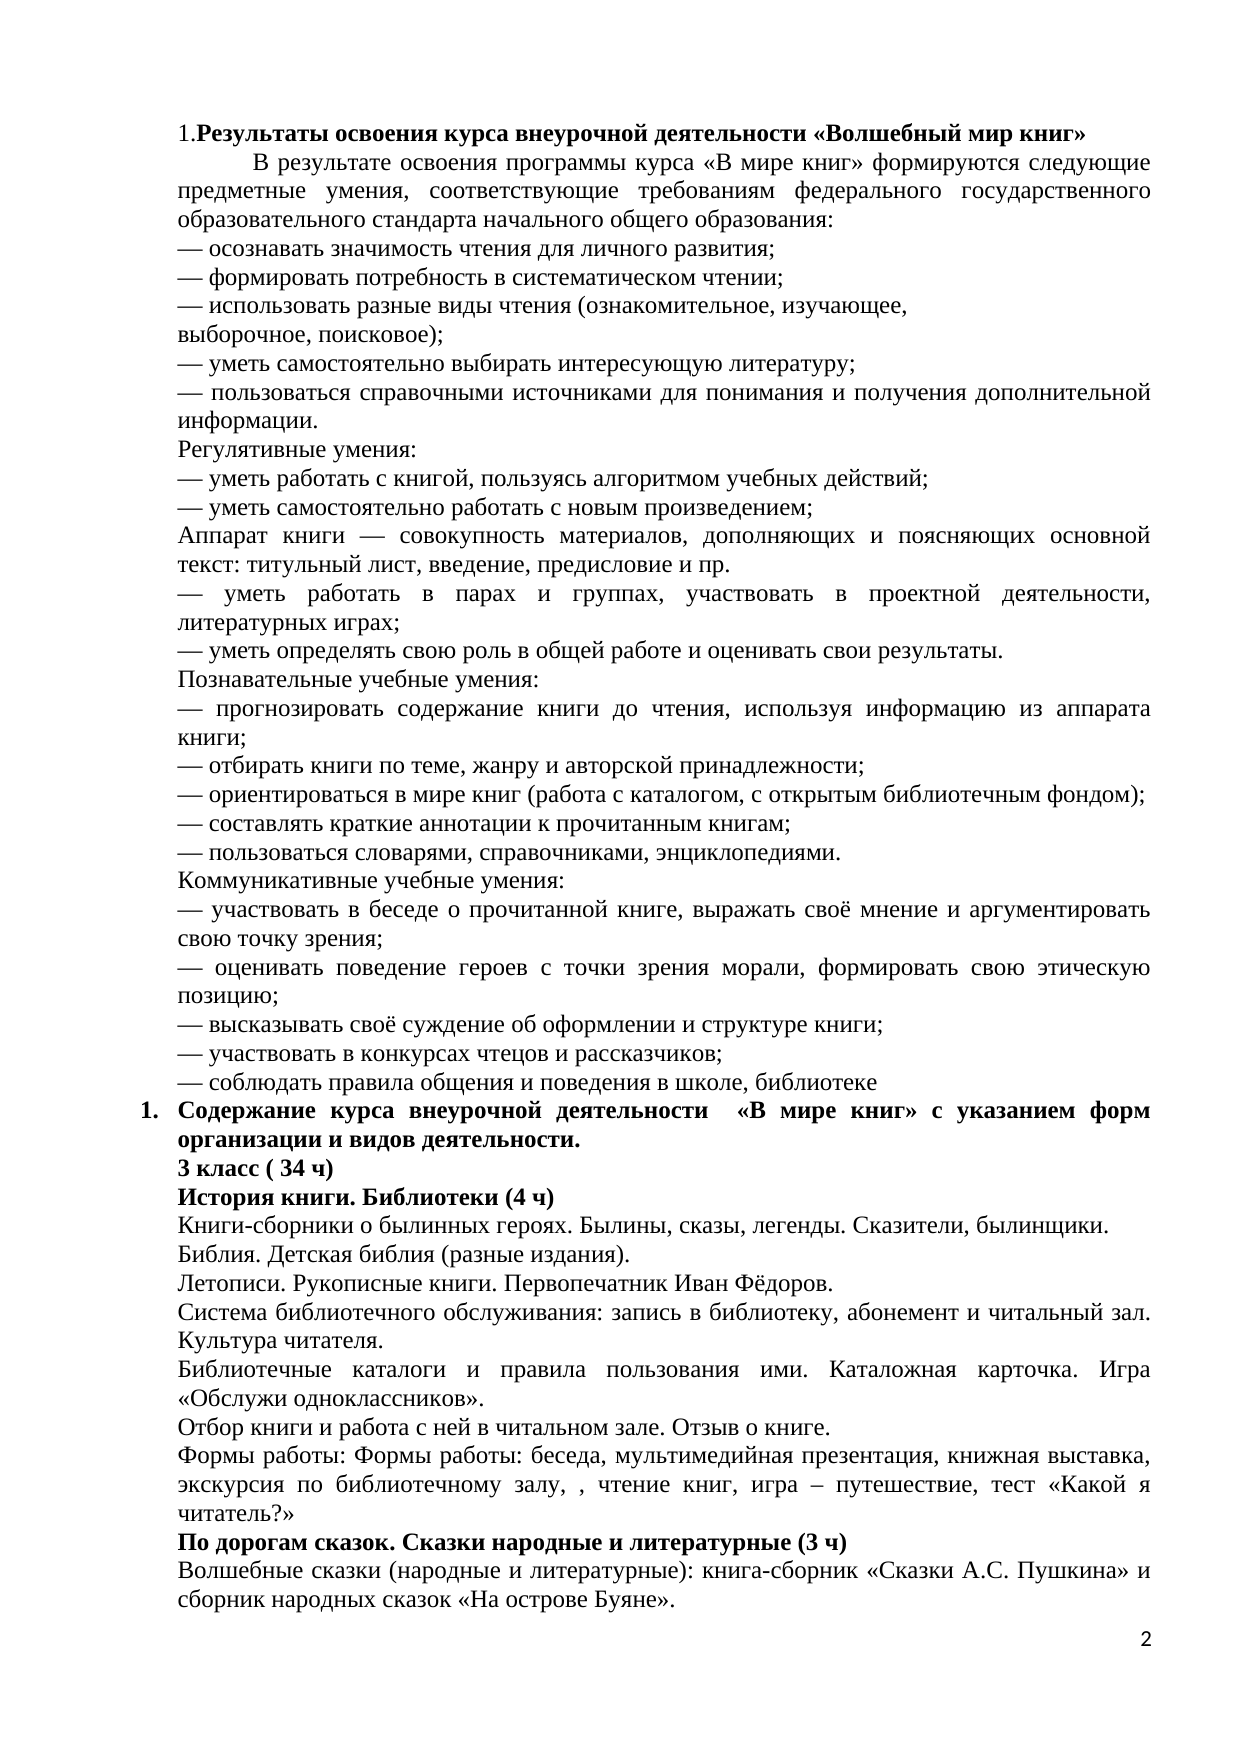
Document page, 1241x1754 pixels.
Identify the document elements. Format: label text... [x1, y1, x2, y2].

list Содержание курса внеурочной деятельности «В мире книг» с указанием форм организации и видов деятельности. [140, 1096, 1152, 1153]
text Познавательные учебные умения: [177, 664, 1152, 693]
text — использовать разные виды чтения (ознакомительное, изучающее, [177, 291, 1152, 319]
list Летописи. Рукописные книги. Первопечатник Иван Фёдоров. [177, 1268, 1152, 1297]
text — оценивать поведение героев с точки зрения морали, формировать свою этическую позицию; [177, 952, 1152, 1009]
text Регулятивные умения: [177, 434, 1152, 463]
text — прогнозировать содержание книги до чтения, используя информацию из аппарата книги; [177, 693, 1152, 751]
text — уметь работать в парах и группах, участвовать в проектной деятельности, литературных играх; [177, 578, 1152, 636]
text — уметь определять свою роль в общей работе и оценивать свои результаты. [177, 636, 1152, 664]
list Волшебные сказки (народные и литературные): книга-сборник «Сказки А.С. Пушкина» и сборник народных сказок «На острове Буяне». [177, 1556, 1152, 1613]
text — пользоваться справочными источниками для понимания и получения дополнительной информации. [177, 377, 1152, 434]
text — высказывать своё суждение об оформлении и структуре книги; [177, 1009, 1152, 1038]
text — участвовать в конкурсах чтецов и рассказчиков; [177, 1038, 1152, 1067]
text — уметь самостоятельно работать с новым произведением; [177, 492, 1152, 521]
list Библия. Детская библия (разные издания). [177, 1239, 1152, 1268]
text Аппарат книги — совокупность материалов, дополняющих и поясняющих основной текст: титульный лист, введение, предисловие и пр. [177, 521, 1152, 578]
list Библиотечные каталоги и правила пользования ими. Каталожная карточка. Игра «Обслужи одноклассников». [177, 1354, 1152, 1412]
text 1.Результаты освоения курса внеурочной деятельности «Волшебный мир книг» [177, 118, 1152, 147]
list В результате освоения программы курса «В мире книг» формируются следующие предметные умения, соответствующие требованиям федерального государственного образовательного стандарта начального общего образования: [177, 147, 1152, 233]
text — соблюдать правила общения и поведения в школе, библиотеке [177, 1067, 1152, 1096]
text — пользоваться словарями, справочниками, энциклопедиями. [177, 837, 1152, 866]
text — уметь самостоятельно выбирать интересующую литературу; [177, 348, 1152, 377]
text — формировать потребность в систематическом чтении; [177, 262, 1152, 291]
list По дорогам сказок. Сказки народные и литературные (3 ч) [177, 1527, 1152, 1556]
list Формы работы: Формы работы: беседа, мультимедийная презентация, книжная выставка, экскурсия по библиотечному залу, , чтение книг, игра – путешествие, тест «Какой я читатель?» [177, 1441, 1152, 1527]
text — уметь работать с книгой, пользуясь алгоритмом учебных действий; [177, 463, 1152, 492]
text — осознавать значимость чтения для личного развития; [177, 233, 1152, 262]
list Отбор книги и работа с ней в читальном зале. Отзыв о книге. [177, 1412, 1152, 1441]
text — участвовать в беседе о прочитанной книге, выражать своё мнение и аргументировать свою точку зрения; [177, 894, 1152, 952]
text — составлять краткие аннотации к прочитанным книгам; [177, 808, 1152, 837]
list Книги-сборники о былинных героях. Былины, сказы, легенды. Сказители, былинщики. [177, 1211, 1152, 1239]
text — отбирать книги по теме, жанру и авторской принадлежности; [177, 751, 1152, 779]
text выборочное, поисковое); [177, 319, 1152, 348]
list История книги. Библиотеки (4 ч) [177, 1182, 1152, 1211]
text — ориентироваться в мире книг (работа с каталогом, с открытым библиотечным фондом); [177, 779, 1152, 808]
text Коммуникативные учебные умения: [177, 866, 1152, 894]
list 3 класс ( 34 ч) [177, 1153, 1152, 1182]
list Система библиотечного обслуживания: запись в библиотеку, абонемент и читальный зал. Культура читателя. [177, 1297, 1152, 1354]
